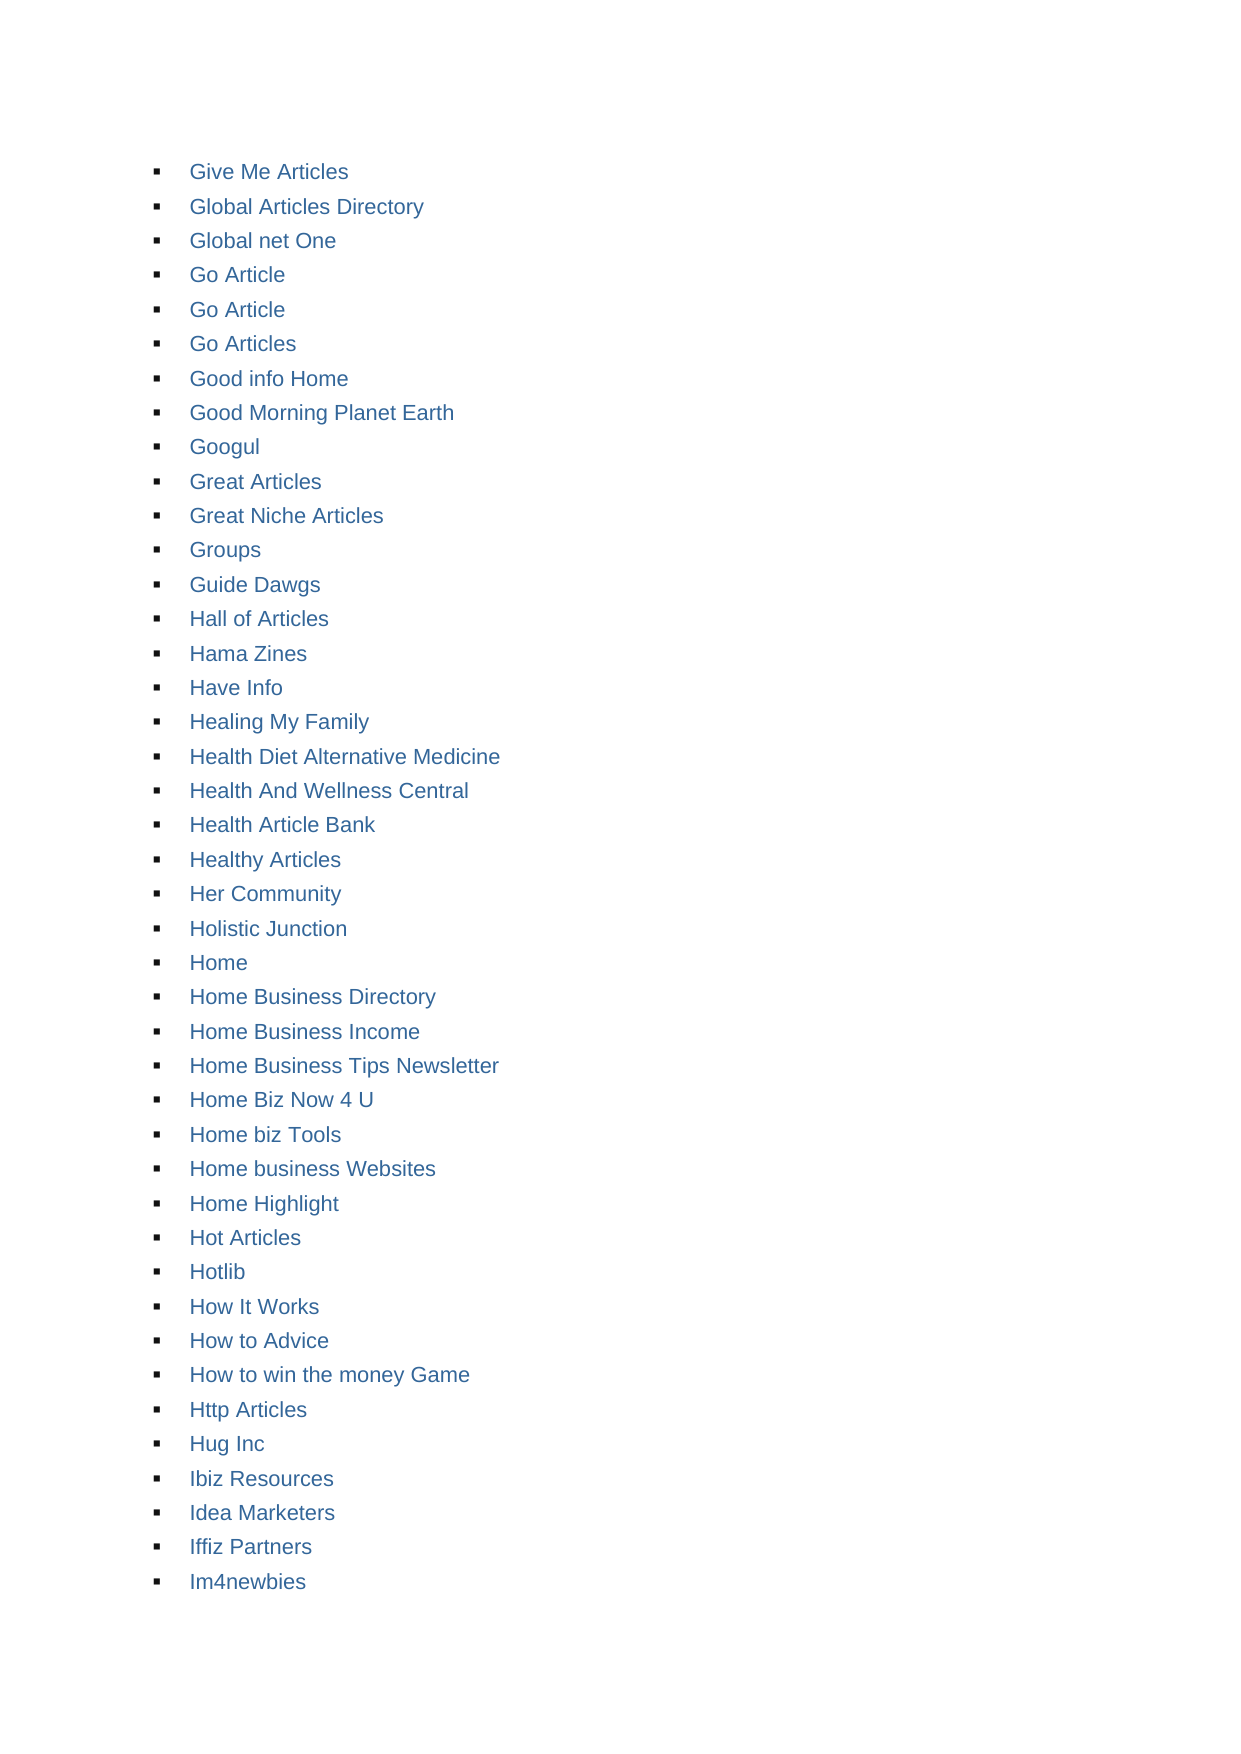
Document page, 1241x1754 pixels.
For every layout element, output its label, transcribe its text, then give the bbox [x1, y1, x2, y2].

list Hall of Articles [152, 597, 1090, 631]
list Home Business Directory [152, 975, 1090, 1009]
list Home Business Tips Newsletter [152, 1044, 1090, 1078]
list Healthy Articles [152, 837, 1090, 872]
list Go Articles [152, 322, 1090, 356]
list Hot Articles [152, 1216, 1090, 1250]
list Home business Websites [152, 1147, 1090, 1181]
list Groups [152, 528, 1090, 562]
list How It Works [152, 1284, 1090, 1319]
list Good Morning Planet Earth [152, 391, 1090, 425]
list Go Article [152, 253, 1090, 287]
list Hama Zines [152, 631, 1090, 666]
list How to win the money Game [152, 1353, 1090, 1387]
list Im4newbies [152, 1559, 1090, 1594]
list Home Highlight [152, 1181, 1090, 1216]
list Her Community [152, 872, 1090, 906]
list Hug Inc [152, 1422, 1090, 1456]
list Good info Home [152, 356, 1090, 391]
list Go Article [152, 287, 1090, 322]
list Healing My Family [152, 700, 1090, 734]
list Hotlib [152, 1250, 1090, 1284]
list Health Article Bank [152, 803, 1090, 837]
list Health Diet Alternative Medicine [152, 734, 1090, 769]
list Home Biz Now 4 U [152, 1078, 1090, 1112]
list Great Articles [152, 459, 1090, 494]
list Home [152, 941, 1090, 975]
list Home Business Income [152, 1009, 1090, 1044]
list Global Articles Directory [152, 184, 1090, 219]
list Health And Wellness Central [152, 769, 1090, 803]
list Have Info [152, 666, 1090, 700]
list Home biz Tools [152, 1112, 1090, 1147]
list Great Niche Articles [152, 494, 1090, 528]
list Http Articles [152, 1387, 1090, 1422]
list Googul [152, 425, 1090, 459]
list Holistic Junction [152, 906, 1090, 941]
list Give Me Articles [152, 150, 1090, 184]
list Global net One [152, 219, 1090, 253]
list How to Advice [152, 1319, 1090, 1353]
list Ibiz Resources [152, 1456, 1090, 1491]
list Idea Marketers [152, 1491, 1090, 1525]
list Iffiz Partners [152, 1525, 1090, 1559]
list Guide Dawgs [152, 562, 1090, 597]
